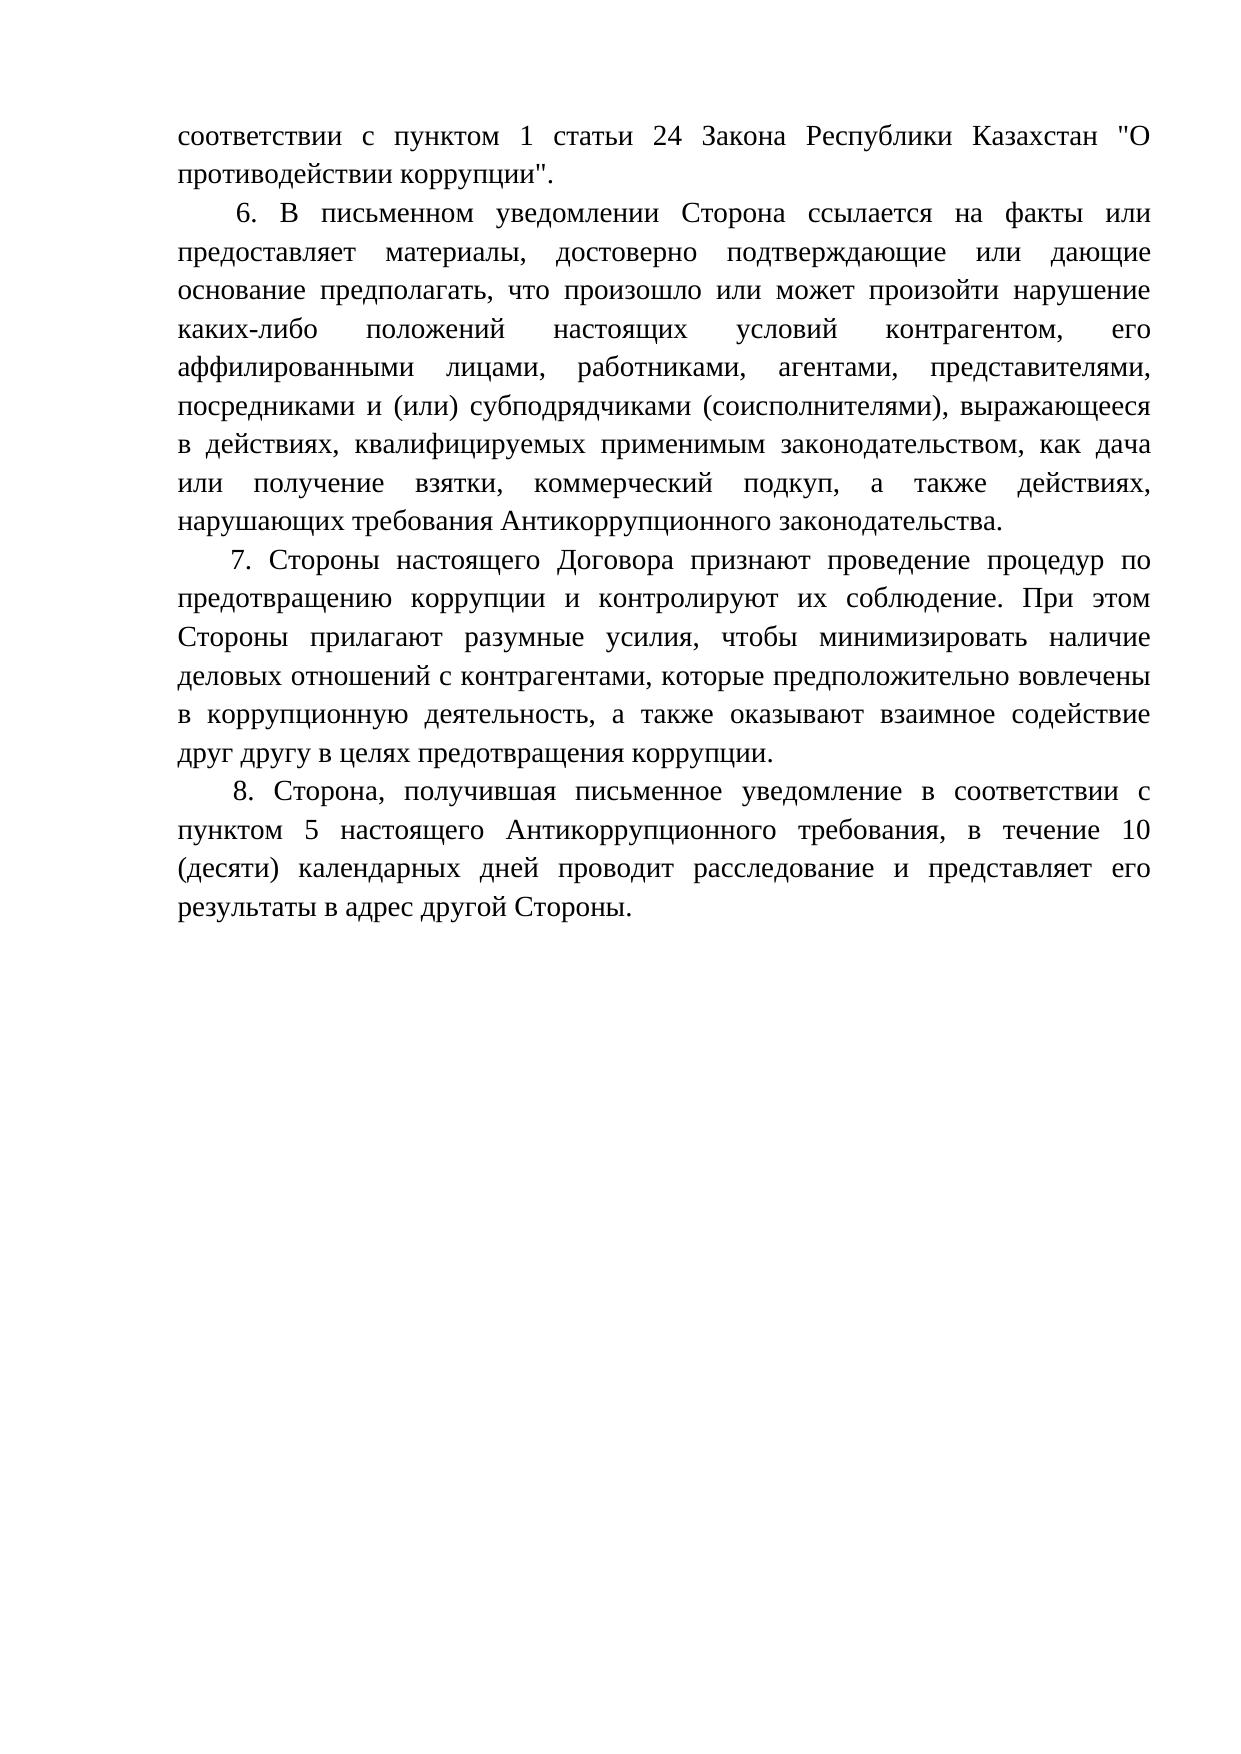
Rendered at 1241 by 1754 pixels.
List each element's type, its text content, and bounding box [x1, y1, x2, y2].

text 7. Стороны настоящего Договора признают проведение процедур по предотвращению коррупции и контролируют их соблюдение. При этом Стороны прилагают разумные усилия, чтобы минимизировать наличие деловых отношений с контрагентами, которые предположительно вовлечены в коррупционную деятельность, а также оказывают взаимное содействие друг другу в целях предотвращения коррупции. [177, 542, 1152, 768]
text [177, 118, 1152, 190]
text 8. Сторона, получившая письменное уведомление в соответствии с пунктом 5 настоящего Антикоррупционного требования, в течение 10 (десяти) календарных дней проводит расследование и представляет его результаты в адрес другой Стороны. [177, 773, 1152, 922]
text 6. В письменном уведомлении Сторона ссылается на факты или предоставляет материалы, достоверно подтверждающие или дающие основание предполагать, что произошло или может произойти нарушение каких-либо положений настоящих условий контрагентом, его аффилированными лицами, работниками, агентами, представителями, посредниками и (или) субподрядчиками (соисполнителями), выражающееся в действиях, квалифицируемых применимым законодательством, как дача или получение взятки, коммерческий подкуп, а также действиях, нарушающих требования Антикоррупционного законодательства. [177, 195, 1152, 537]
